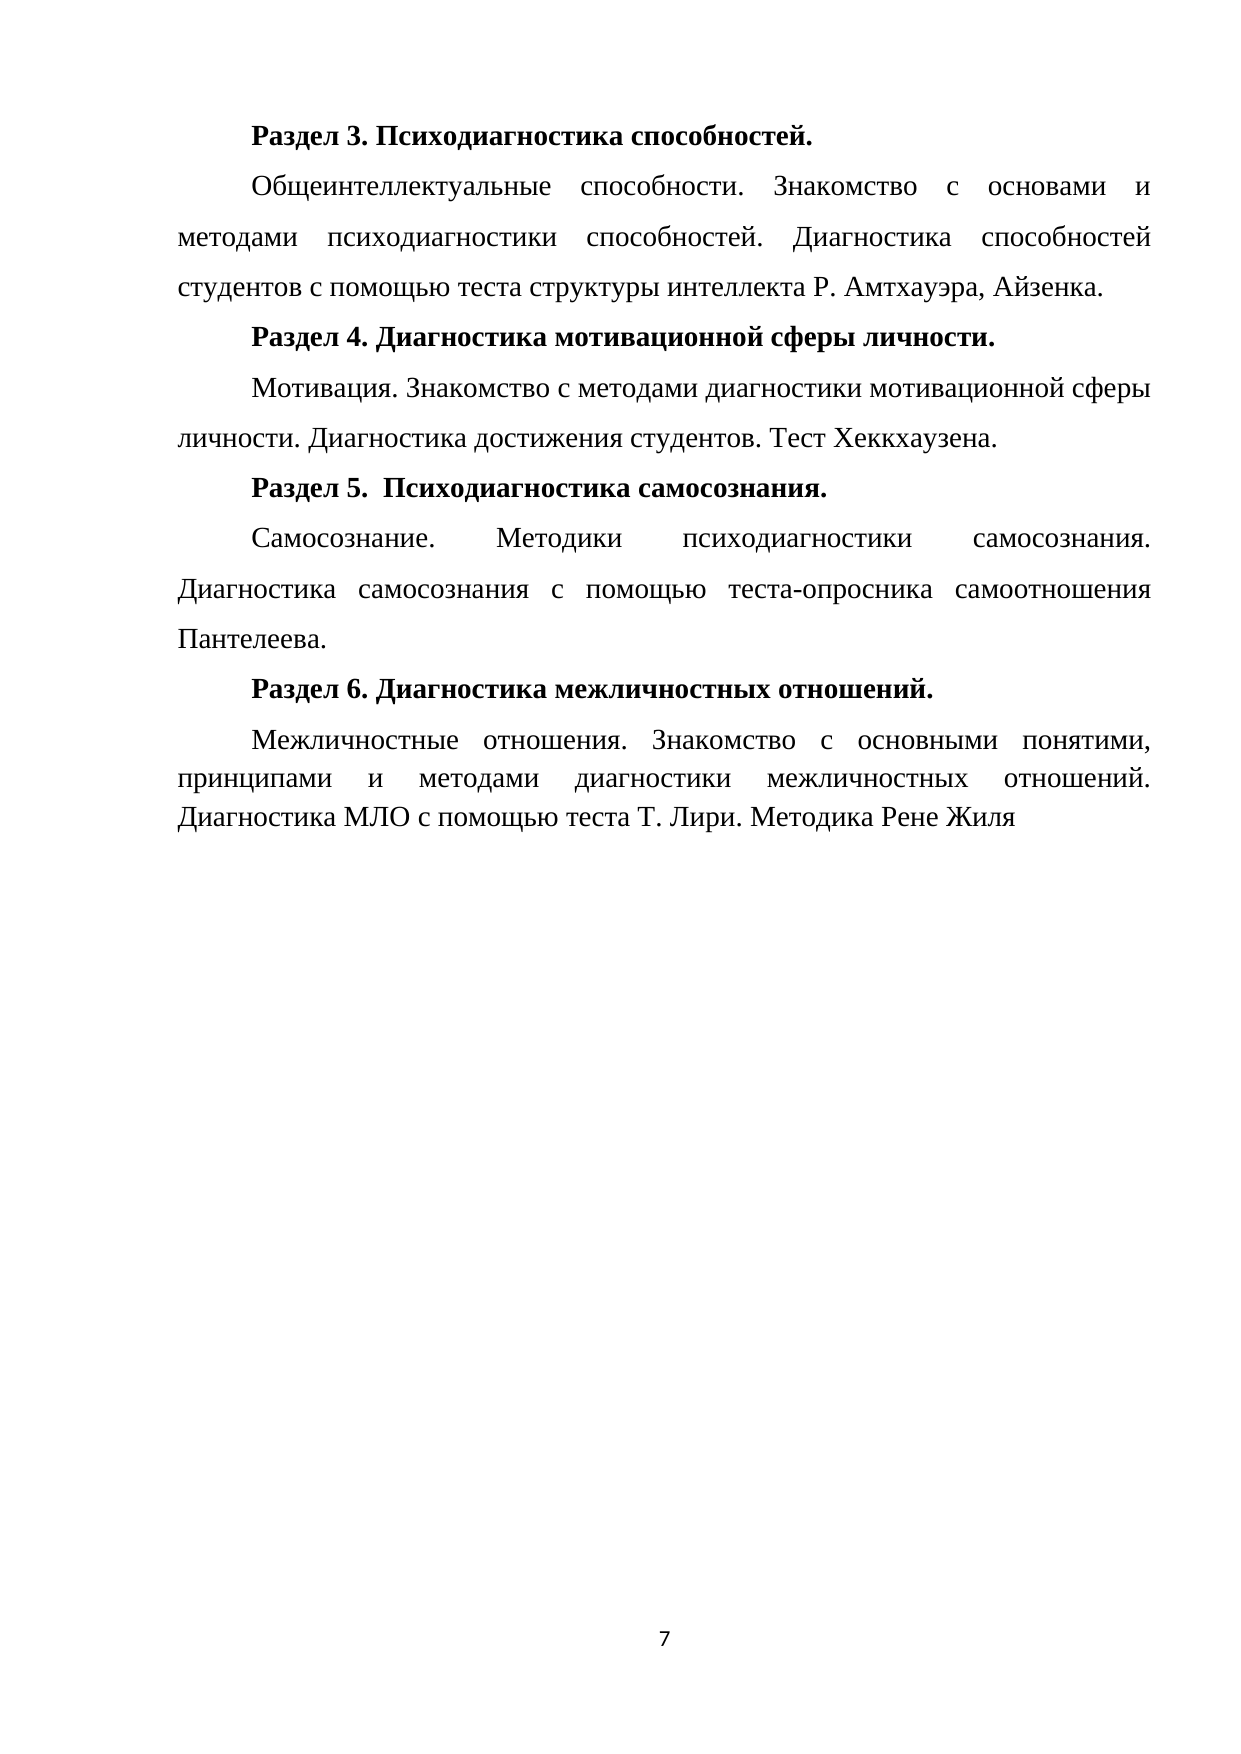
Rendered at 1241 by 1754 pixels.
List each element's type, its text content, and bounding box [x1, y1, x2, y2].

text Межличностные отношения. Знакомство с основными понятими, принципами и методами диагностики межличностных отношений. Диагностика МЛО с помощью теста Т. Лири. Методика Рене Жиля [177, 722, 1152, 832]
text Самосознание. Методики психодиагностики самосознания. Диагностика самосознания с помощью теста-опросника самоотношения Пантелеева. [177, 521, 1152, 655]
text Мотивация. Знакомство с методами диагностики мотивационной сферы личности. Диагностика достижения студентов. Тест Хеккхаузена. [177, 370, 1152, 453]
text Раздел 4. Диагностика мотивационной сферы личности. [177, 319, 1152, 353]
text Раздел 6. Диагностика межличностных отношений. [177, 672, 1152, 705]
text Общеинтеллектуальные способности. Знакомство с основами и методами психодиагностики способностей. Диагностика способностей студентов с помощью теста структуры интеллекта Р. Амтхауэра, Айзенка. [177, 168, 1152, 303]
text Раздел 3. Психодиагностика способностей. [177, 118, 1152, 152]
text Раздел 5. Психодиагностика самосознания. [177, 470, 1152, 504]
